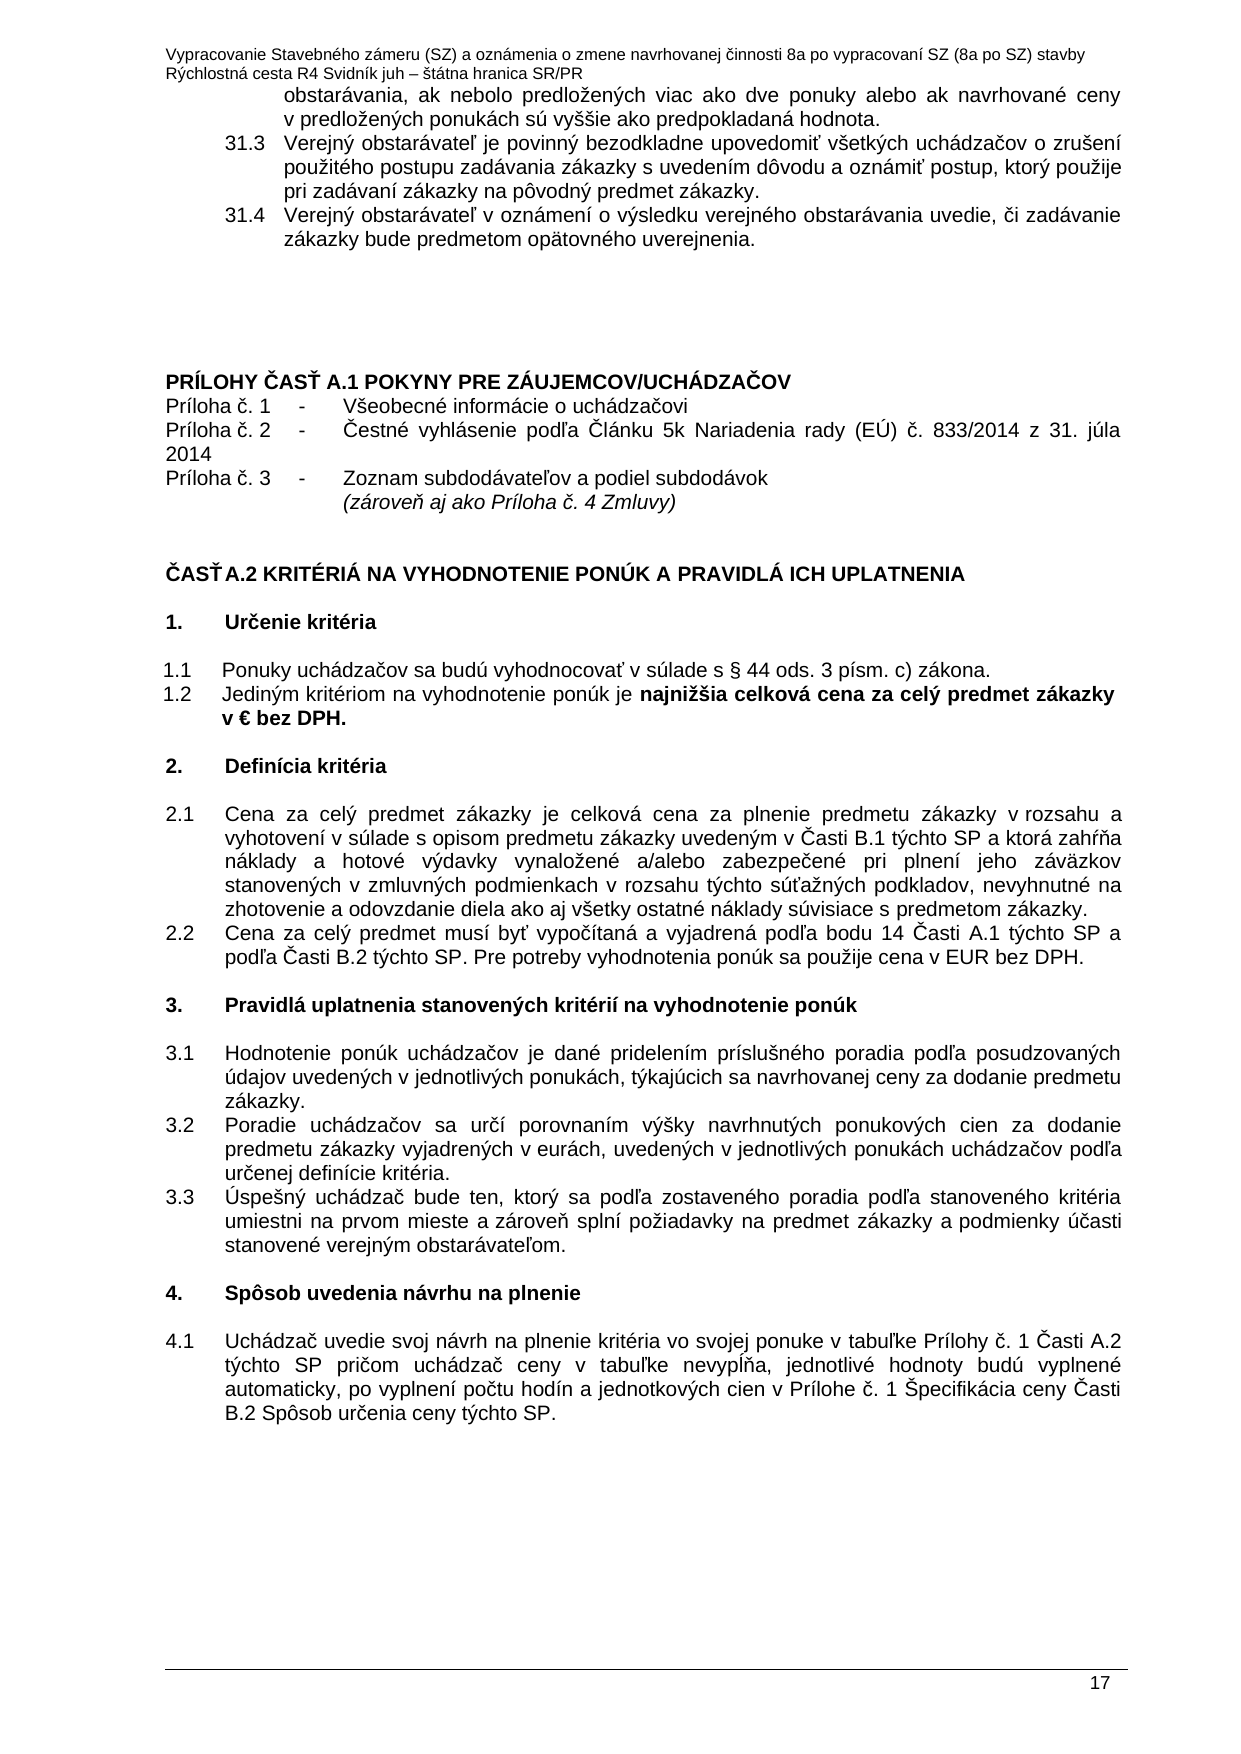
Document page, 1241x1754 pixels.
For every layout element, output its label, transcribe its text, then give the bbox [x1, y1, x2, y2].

text 2.2 Cena za celý predmet musí byť vypočítaná a vyjadrená podľa bodu 14 Časti A.1 týchto SP a podľa Časti B.2 týchto SP. Pre potreby vyhodnotenia ponúk sa použije cena v EUR bez DPH. [165, 921, 1122, 969]
list Verejný obstarávateľ je povinný bezodkladne upovedomiť všetkých uchádzačov o zrušení použitého postupu zadávania zákazky s uvedením dôvodu a oznámiť postup, ktorý použije pri zadávaní zákazky na pôvodný predmet zákazky. [224, 131, 1122, 202]
text 3.1 Hodnotenie ponúk uchádzačov je dané pridelením príslušného poradia podľa posudzovaných údajov uvedených v jednotlivých ponukách, týkajúcich sa navrhovanej ceny za dodanie predmetu zákazky. [165, 1041, 1122, 1113]
text 2.1 Cena za celý predmet zákazky je celková cena za plnenie predmetu zákazky v rozsahu a vyhotovení v súlade s opisom predmetu zákazky uvedeným v Časti B.1 týchto SP a ktorá zahŕňa náklady a hotové výdavky vynaložené a/alebo zabezpečené pri plnení jeho záväzkov stanovených v zmluvných podmienkach v rozsahu týchto súťažných podkladov, nevyhnutné na zhotovenie a odovzdanie diela ako aj všetky ostatné náklady súvisiace s predmetom zákazky. [165, 801, 1122, 921]
text ČASŤ A.2 KritériÁ na vyhodnotenie ponúk a PRAVIDLÁ ich uplatnenia [165, 562, 1122, 586]
text Príloha č. 2 - Čestné vyhlásenie podľa Článku 5k Nariadenia rady (EÚ) č. 833/2014 z 31. júla 2014 [165, 418, 1122, 466]
list Verejný obstarávateľ v oznámení o výsledku verejného obstarávania uvedie, či zadávanie zákazky bude predmetom opätovného uverejnenia. [224, 202, 1122, 250]
list Definícia kritéria [165, 753, 1122, 777]
list Určenie kritéria [165, 610, 1122, 634]
text Príloha č. 3 - Zoznam subdodávateľov a podiel subdodávok [165, 466, 1122, 490]
text 3.3 Úspešný uchádzač bude ten, ktorý sa podľa zostaveného poradia podľa stanoveného kritéria umiestni na prvom mieste a zároveň splní požiadavky na predmet zákazky a podmienky účasti stanovené verejným obstarávateľom. [165, 1185, 1122, 1257]
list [224, 83, 1122, 131]
list Pravidlá uplatnenia stanovených kritérií na vyhodnotenie ponúk [165, 993, 1122, 1017]
text 4.1 Uchádzač uvedie svoj návrh na plnenie kritéria vo svojej ponuke v tabuľke Prílohy č. 1 Časti A.2 týchto SP pričom uchádzač ceny v tabuľke nevypĺňa, jednotlivé hodnoty budú vyplnené automaticky, po vyplnení počtu hodín a jednotkových cien v Prílohe č. 1 Špecifikácia ceny Časti B.2 Spôsob určenia ceny týchto SP. [165, 1328, 1122, 1424]
text 3.2 Poradie uchádzačov sa určí porovnaním výšky navrhnutých ponukových cien za dodanie predmetu zákazky vyjadrených v eurách, uvedených v jednotlivých ponukách uchádzačov podľa určenej definície kritéria. [165, 1113, 1122, 1185]
list Jediným kritériom na vyhodnotenie ponúk je najnižšia celková cena za celý predmet zákazky v € bez DPH. [163, 682, 1122, 729]
text PRÍLOHY ČASŤ A.1 POKYNY PRE ZÁUJEMCOV/UCHÁDZAČOV [165, 370, 1122, 394]
list Spôsob uvedenia návrhu na plnenie [165, 1281, 1122, 1304]
text Príloha č. 1 - Všeobecné informácie o uchádzačovi [165, 394, 1122, 418]
text (zároveň aj ako Príloha č. 4 Zmluvy) [165, 490, 1122, 514]
list Ponuky uchádzačov sa budú vyhodnocovať v súlade s § 44 ods. 3 písm. c) zákona. [163, 658, 1122, 682]
